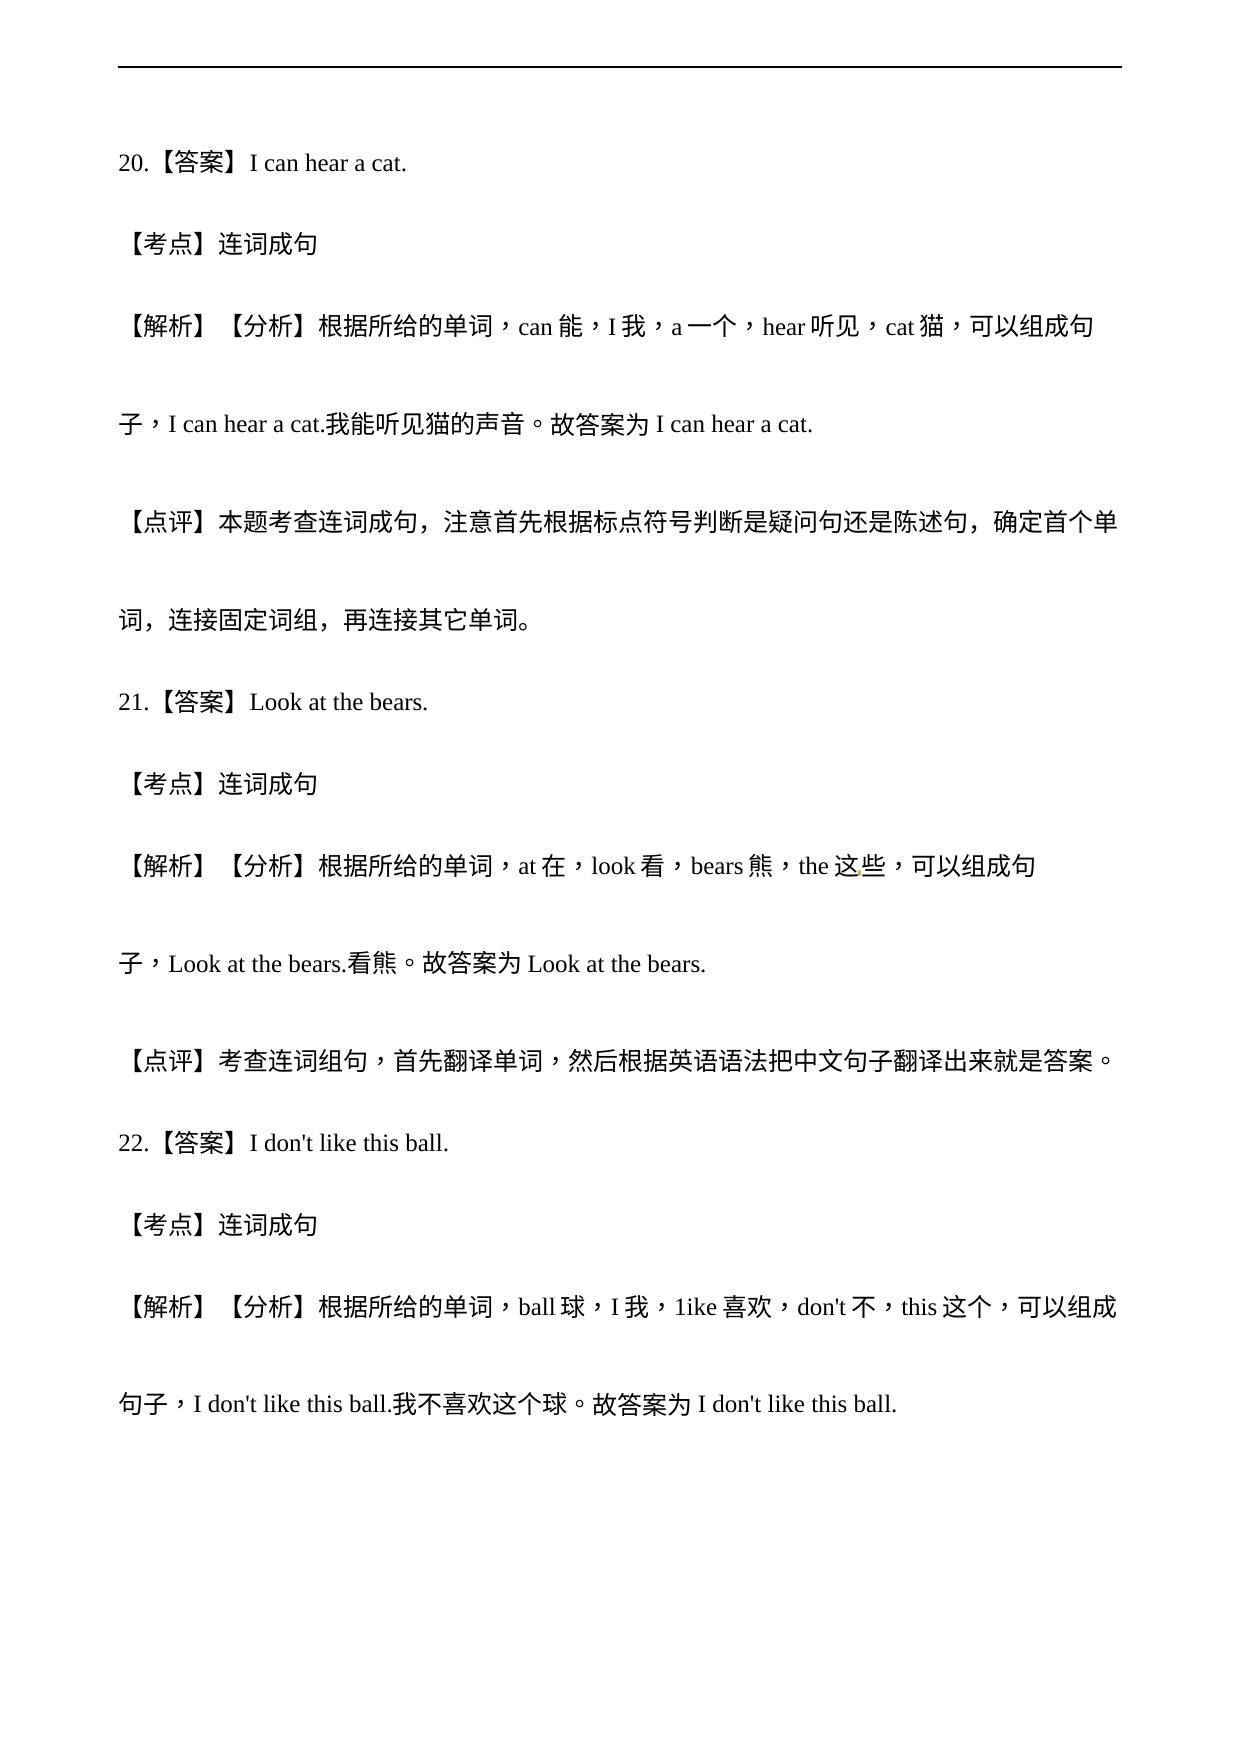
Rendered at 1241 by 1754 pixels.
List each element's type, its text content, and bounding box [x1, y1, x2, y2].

text 21.【答案】Look at the bears. [118, 669, 1122, 734]
text 【考点】连词成句 [118, 1192, 1122, 1257]
text 【考点】连词成句 [118, 211, 1122, 276]
text 【考点】连词成句 [118, 751, 1122, 816]
text 20.【答案】I can hear a cat. [118, 129, 1122, 194]
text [118, 1274, 1122, 1436]
text 【解析】【分析】根据所给的单词，at在，look看，bears熊，the这些，可以组成句子，Look at the bears.看熊。故答案为Look at the bears. 【点评】考查连词组句，首先翻译单词，然后根据英语语法把中文句子翻译出来就是答案。 [118, 833, 1122, 1093]
text 22.【答案】I don't like this ball. [118, 1110, 1122, 1175]
text 【解析】【分析】根据所给的单词，can能，I我，a一个，hear听见，cat猫，可以组成句子，I can hear a cat.我能听见猫的声音。故答案为I can hear a cat. 【点评】本题考查连词成句，注意首先根据标点符号判断是疑问句还是陈述句，确定首个单词，连接固定词组，再连接其它单词。 [118, 293, 1122, 651]
